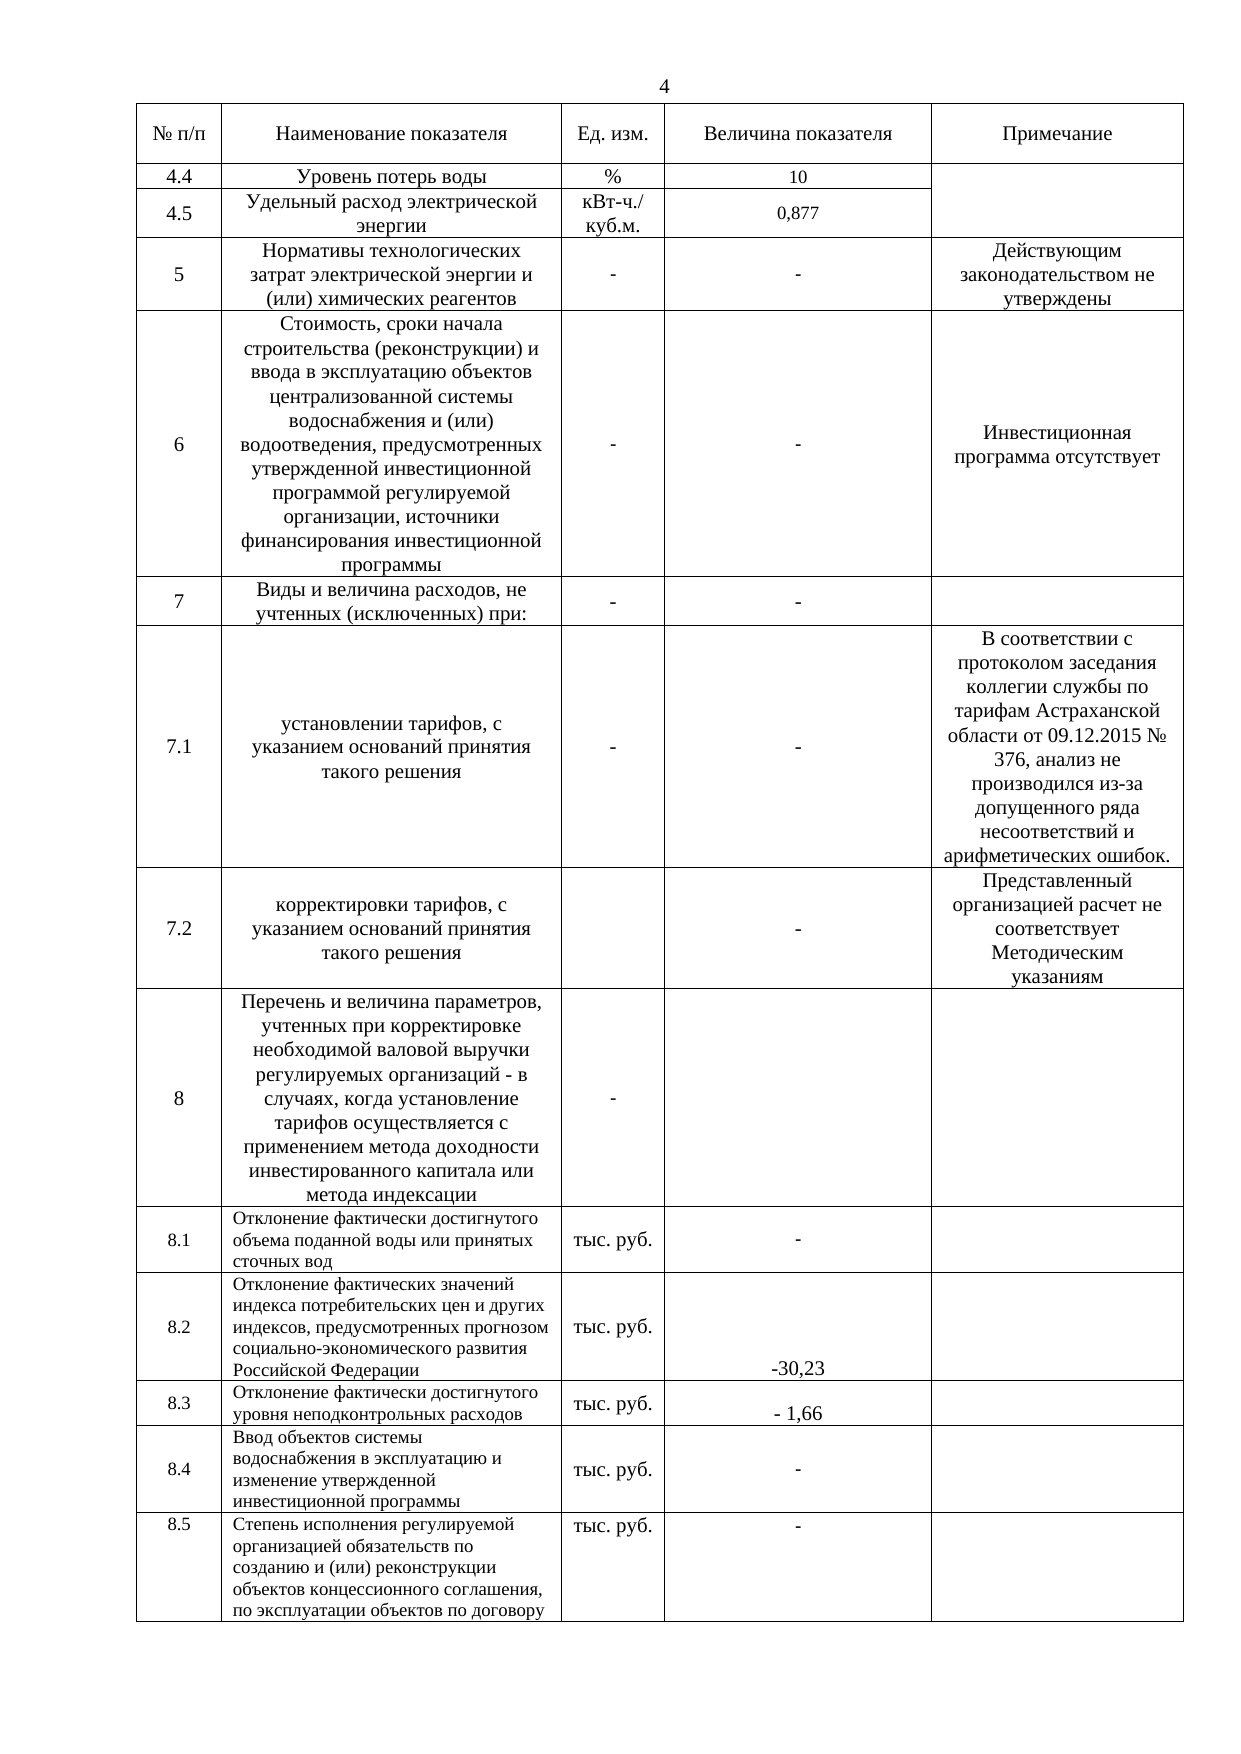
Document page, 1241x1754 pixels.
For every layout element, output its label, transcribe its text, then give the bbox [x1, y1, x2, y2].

table_cell - [665, 311, 931, 576]
table_cell - [562, 989, 664, 1206]
table_cell тыс. руб. [562, 1381, 664, 1424]
table_cell тыс. руб. [562, 1273, 664, 1380]
table_cell Уровень потерь воды [222, 164, 561, 188]
table_cell - [562, 238, 664, 310]
table_cell тыс. руб. [562, 1426, 664, 1512]
table_cell 8 [137, 989, 221, 1206]
table_cell [562, 868, 664, 988]
table_cell 0,877 [665, 189, 931, 237]
table_cell - [665, 1513, 931, 1621]
table_header Примечание [932, 104, 1183, 163]
table_cell [932, 1207, 1183, 1272]
table_cell Отклонение фактически достигнутого объема поданной воды или принятых сточных вод [222, 1207, 561, 1272]
table_cell Стоимость, сроки начала строительства (реконструкции) и ввода в эксплуатацию объектов централизованной системы водоснабжения и (или) водоотведения, предусмотренных утвержденной инвестиционной программой регулируемой организации, источники финансирования инвестиционной программы [222, 311, 561, 576]
table_cell В соответствии с протоколом заседания коллегии службы по тарифам Астраханской области от 09.12.2015 № 376, анализ не производился из-за допущенного ряда несоответствий и арифметических ошибок. [932, 626, 1183, 867]
table_cell 7.2 [137, 868, 221, 988]
table_cell 8.3 [137, 1381, 221, 1424]
table_cell Действующим законодательством не утверждены [932, 238, 1183, 310]
table_cell - 1,66 [665, 1381, 931, 1424]
table_cell 8.1 [137, 1207, 221, 1272]
table_cell % [562, 164, 664, 188]
table_cell Представленный организацией расчет не соответствует Методическим указаниям [932, 868, 1183, 988]
table_cell Инвестиционная программа отсутствует [932, 311, 1183, 576]
table_cell кВт-ч./куб.м. [562, 189, 664, 237]
table_header Величина показателя [665, 104, 931, 163]
table_header Ед. изм. [562, 104, 664, 163]
table_cell - [665, 626, 931, 867]
table_cell - [665, 238, 931, 310]
table_cell 4.5 [137, 189, 221, 237]
table_cell тыс. руб. [562, 1207, 664, 1272]
table_cell 8.5 [137, 1513, 221, 1621]
table_cell - [665, 1426, 931, 1512]
table_cell [932, 1381, 1183, 1424]
table_header Наименование показателя [222, 104, 561, 163]
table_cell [222, 1513, 561, 1621]
table_cell корректировки тарифов, с указанием оснований принятия такого решения [222, 868, 561, 988]
table_cell 8.4 [137, 1426, 221, 1512]
table_cell установлении тарифов, с указанием оснований принятия такого решения [222, 626, 561, 867]
table_cell [665, 989, 931, 1206]
table_cell - [665, 868, 931, 988]
table_cell Удельный расход электрической энергии [222, 189, 561, 237]
table_cell [932, 1513, 1183, 1621]
table_cell - [562, 626, 664, 867]
table_cell Отклонение фактических значений индекса потребительских цен и других индексов, предусмотренных прогнозом социально-экономического развития Российской Федерации [222, 1273, 561, 1380]
table_cell 7.1 [137, 626, 221, 867]
table_cell 8.2 [137, 1273, 221, 1380]
table_cell - [562, 311, 664, 576]
table_cell Ввод объектов системы водоснабжения в эксплуатацию и изменение утвержденной инвестиционной программы [222, 1426, 561, 1512]
table_cell [932, 577, 1183, 625]
table_cell Перечень и величина параметров, учтенных при корректировке необходимой валовой выручки регулируемых организаций - в случаях, когда установление тарифов осуществляется с применением метода доходности инвестированного капитала или метода индексации [222, 989, 561, 1206]
table_cell [932, 1426, 1183, 1512]
table_cell тыс. руб. [562, 1513, 664, 1621]
table_cell - [665, 577, 931, 625]
table_cell Отклонение фактически достигнутого уровня неподконтрольных расходов [222, 1381, 561, 1424]
table_cell 7 [137, 577, 221, 625]
table_cell Нормативы технологических затрат электрической энергии и (или) химических реагентов [222, 238, 561, 310]
table_cell 6 [137, 311, 221, 576]
table_header № п/п [137, 104, 221, 163]
table_cell [932, 1273, 1183, 1380]
table_cell Виды и величина расходов, не учтенных (исключенных) при: [222, 577, 561, 625]
table_cell 4.4 [137, 164, 221, 188]
table_cell 10 [665, 164, 931, 188]
table_cell -30,23 [665, 1273, 931, 1380]
table_cell [932, 989, 1183, 1206]
table_cell - [562, 577, 664, 625]
table_cell - [665, 1207, 931, 1272]
table_cell 5 [137, 238, 221, 310]
